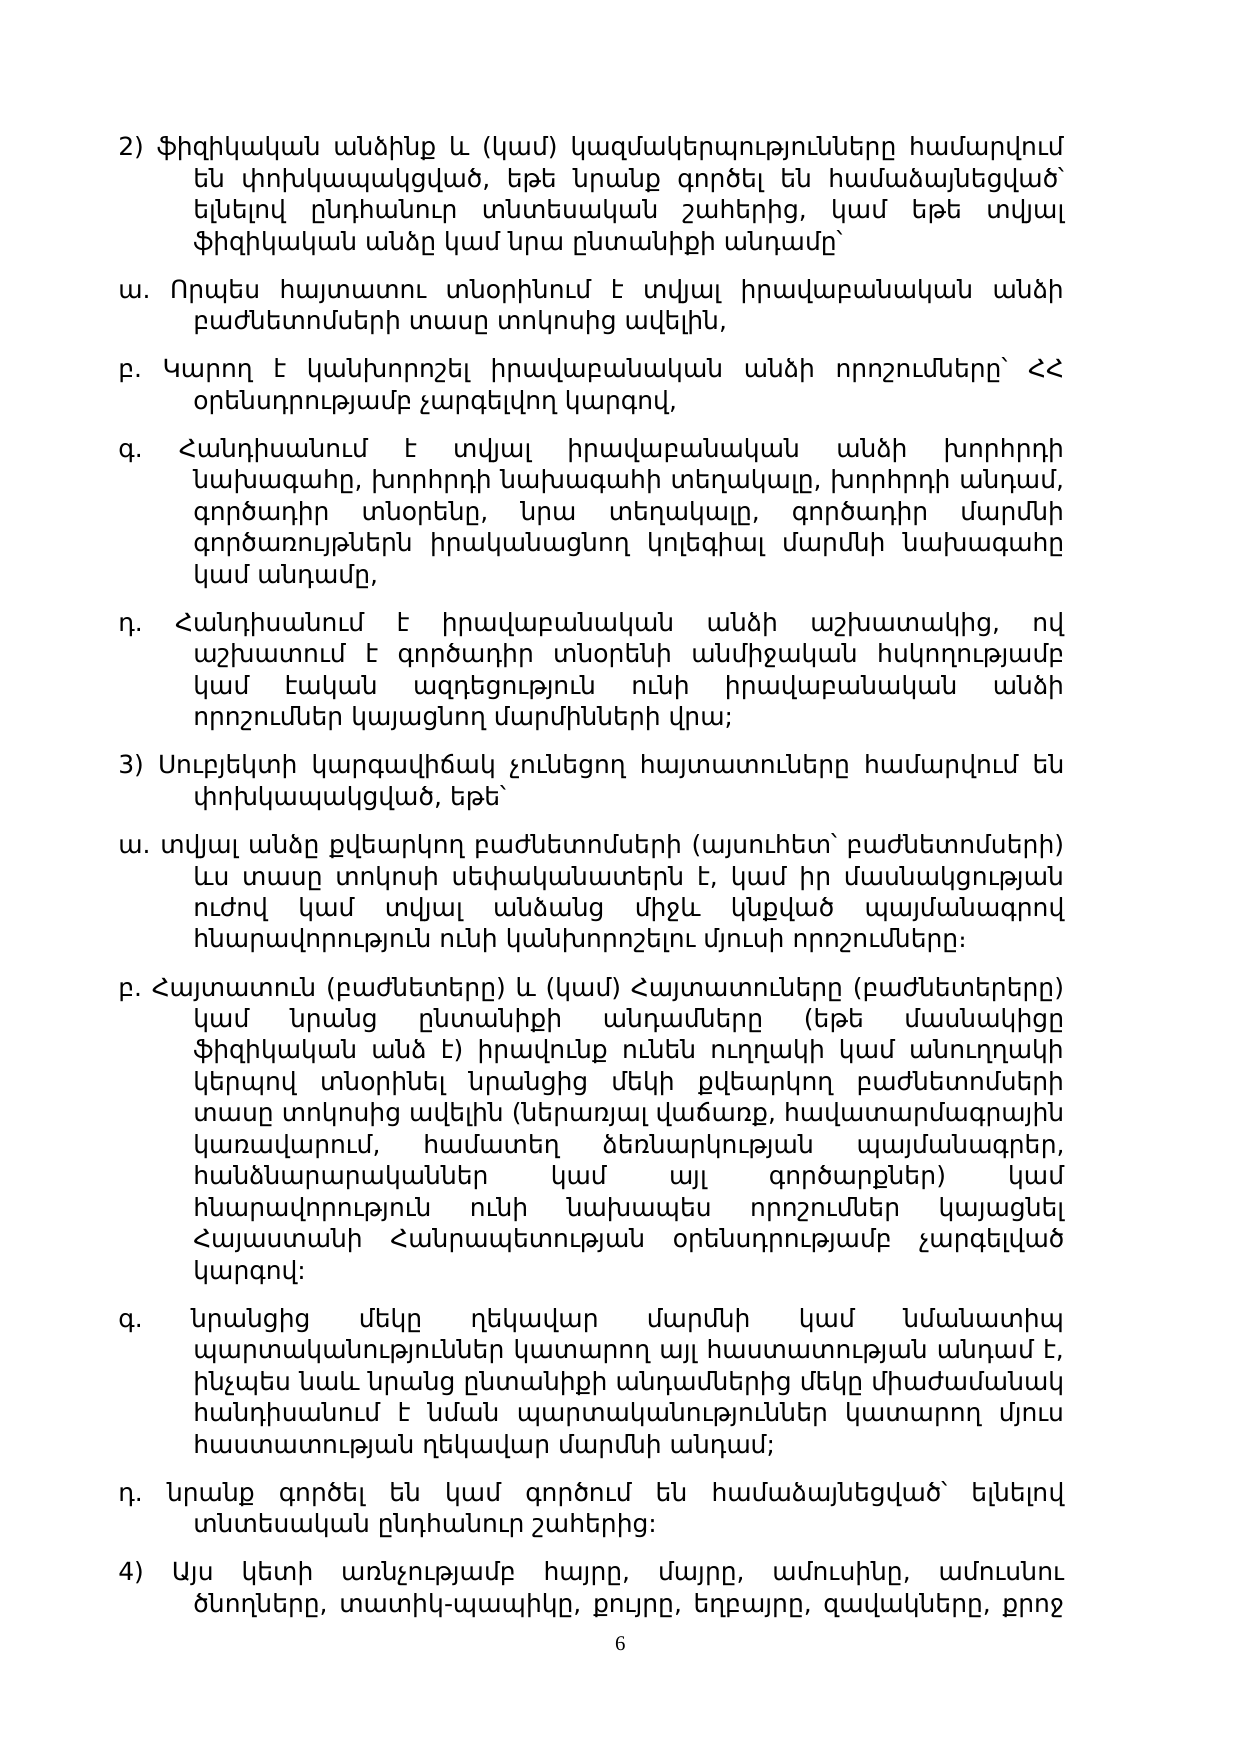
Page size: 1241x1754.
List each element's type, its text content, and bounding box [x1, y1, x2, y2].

text բ. Կարող է կանխորոշել իրավաբանական անձի որոշումները՝ ՀՀ օրենսդրությամբ չարգելվող կարգով, [118, 354, 1065, 415]
text գ. նրանցից մեկը ղեկավար մարմնի կամ նմանատիպ պարտականություններ կատարող այլ հաստատության անդամ է, ինչպես նաև նրանց ընտանիքի անդամներից մեկը միաժամանակ հանդիսանում է նման պարտականություններ կատարող մյուս հաստատության ղեկավար մարմնի անդամ; [118, 1304, 1065, 1459]
text 2) ֆիզիկական անձինք և (կամ) կազմակերպությունները համարվում են փոխկապակցված, եթե նրանք գործել են համաձայնեցված՝ ելնելով ընդհանուր տնտեսական շահերից, կամ եթե տվյալ ֆիզիկական անձը կամ նրա ընտանիքի անդամը՝ [118, 132, 1065, 256]
text ա. տվյալ անձը քվեարկող բաժնետոմսերի (այսուհետ՝ բաժնետոմսերի) ևս տասը տոկոսի սեփականատերն է, կամ իր մասնակցության ուժով կամ տվյալ անձանց միջև կնքված պայմանագրով հնարավորություն ունի կանխորոշելու մյուսի որոշումները։ [118, 830, 1065, 954]
text ա. Որպես հայտատու տնօրինում է տվյալ իրավաբանական անձի բաժնետոմսերի տասը տոկոսից ավելին, [118, 275, 1065, 336]
text դ. նրանք գործել են կամ գործում են համաձայնեցված՝ ելնելով տնտեսական ընդհանուր շահերից: [118, 1478, 1065, 1538]
text գ. Հանդիսանում է տվյալ իրավաբանական անձի խորհրդի նախագահը, խորհրդի նախագահի տեղակալը, խորհրդի անդամ, գործադիր տնօրենը, նրա տեղակալը, գործադիր մարմնի գործառույթներն իրականացնող կոլեգիալ մարմնի նախագահը կամ անդամը, [118, 434, 1065, 589]
text բ. Հայտատուն (բաժնետերը) և (կամ) Հայտատուները (բաժնետերերը) կամ նրանց ընտանիքի անդամները (եթե մասնակիցը ֆիզիկական անձ է) իրավունք ունեն ուղղակի կամ անուղղակի կերպով տնօրինել նրանցից մեկի քվեարկող բաժնետոմսերի տասը տոկոսից ավելին (ներառյալ վաճառք, հավատարմագրային կառավարում, համատեղ ձեռնարկության պայմանագրեր, հանձնարարականներ կամ այլ գործարքներ) կամ հնարավորություն ունի նախապես որոշումներ կայացնել Հայաստանի Հանրապետության օրենսդրությամբ չարգելված կարգով: [118, 973, 1065, 1285]
text դ. Հանդիսանում է իրավաբանական անձի աշխատակից, ով աշխատում է գործադիր տնօրենի անմիջական հսկողությամբ կամ էական ազդեցություն ունի իրավաբանական անձի որոշումներ կայացնող մարմինների վրա; [118, 608, 1065, 732]
text 3) Սուբյեկտի կարգավիճակ չունեցող հայտատուները համարվում են փոխկապակցված, եթե՝ [118, 751, 1065, 811]
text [118, 1557, 1065, 1618]
